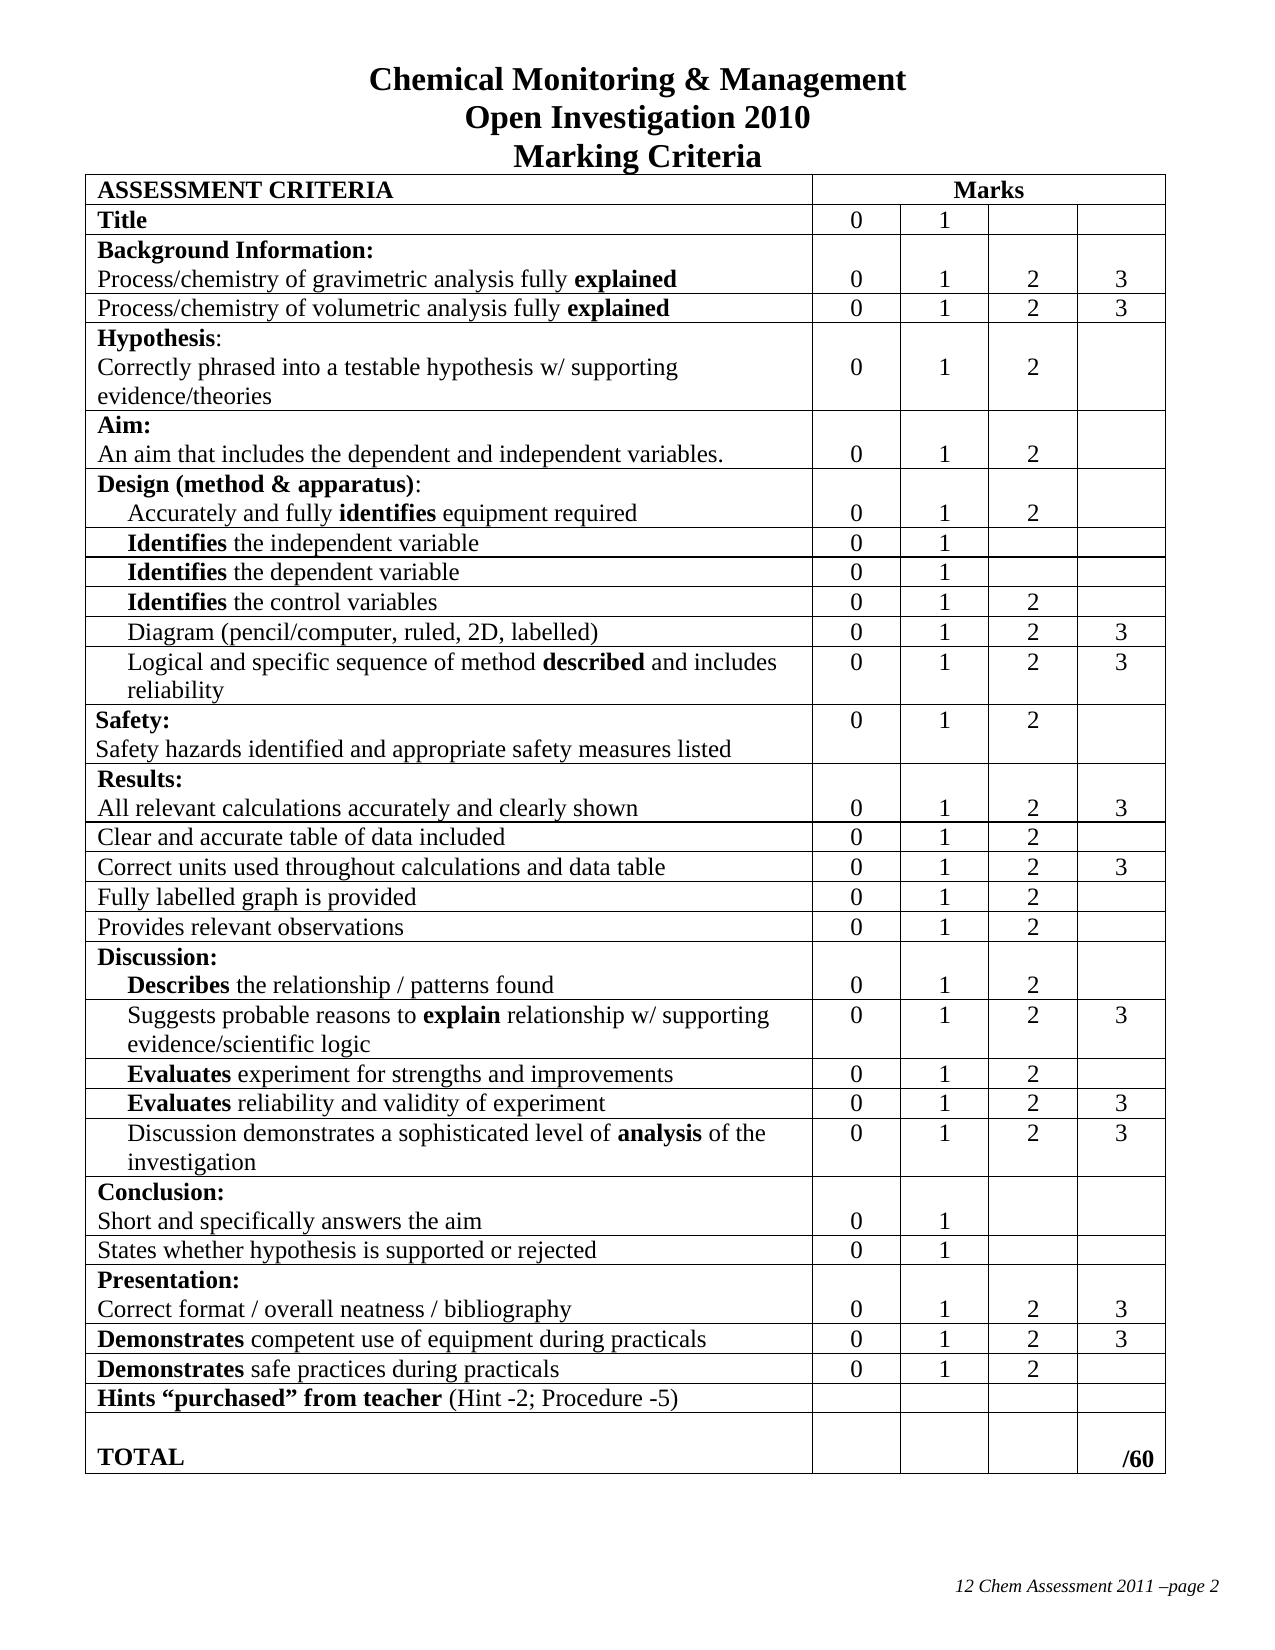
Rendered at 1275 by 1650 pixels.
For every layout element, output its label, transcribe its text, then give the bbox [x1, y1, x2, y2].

table_cell [1078, 1059, 1165, 1087]
table_cell 1 [901, 528, 988, 556]
table_cell [1078, 1384, 1165, 1412]
table_cell 1 [901, 912, 988, 941]
table_cell 1 [901, 587, 988, 616]
table_cell 3 [1078, 1000, 1165, 1058]
table_cell 1 [901, 294, 988, 322]
table_cell 3 [1078, 235, 1165, 292]
table_cell 0 [813, 587, 900, 616]
table_cell 1 [901, 323, 988, 409]
table_cell 0 [813, 852, 900, 881]
table_cell 1 [901, 1000, 988, 1058]
table_cell 1 [901, 705, 988, 763]
table_cell 2 [989, 1265, 1077, 1323]
table_cell [1078, 323, 1165, 409]
table_cell 2 [989, 469, 1077, 527]
table_cell Discussion demonstrates a sophisticated level of analysis of the investigation [86, 1119, 812, 1176]
table_cell 1 [901, 852, 988, 881]
table_cell 1 [901, 558, 988, 586]
table_cell [1078, 705, 1165, 763]
table_cell [989, 205, 1077, 234]
table_cell TOTAL [86, 1413, 812, 1472]
table_cell Correct units used throughout calculations and data table [86, 852, 812, 881]
table_cell /60 [1078, 1413, 1165, 1472]
table_cell [1078, 823, 1165, 851]
table_cell 2 [989, 294, 1077, 322]
table_cell 3 [1078, 1119, 1165, 1176]
table_cell [1078, 469, 1165, 527]
table_cell 0 [813, 617, 900, 646]
table_cell 1 [901, 469, 988, 527]
table_header ASSESSMENT CRITERIA [86, 175, 812, 204]
table_cell 0 [813, 235, 900, 292]
table_cell 0 [813, 823, 900, 851]
table_cell 1 [901, 1324, 988, 1353]
table_cell 2 [989, 852, 1077, 881]
table_cell 2 [989, 1324, 1077, 1353]
table_cell 0 [813, 528, 900, 556]
table_cell 3 [1078, 617, 1165, 646]
table_cell Title [86, 205, 812, 234]
table_cell 1 [901, 823, 988, 851]
table_cell Demonstrates competent use of equipment during practicals [86, 1324, 812, 1353]
table_cell [1078, 1236, 1165, 1264]
table_cell 0 [813, 1000, 900, 1058]
table_cell 0 [813, 469, 900, 527]
table_cell 2 [989, 705, 1077, 763]
table_cell 2 [989, 617, 1077, 646]
table_cell [1078, 882, 1165, 911]
table_cell [901, 1384, 988, 1412]
table_cell 0 [813, 764, 900, 821]
table_cell 1 [901, 1177, 988, 1234]
table_cell 2 [989, 1059, 1077, 1087]
table_cell 3 [1078, 1324, 1165, 1353]
table_cell 2 [989, 764, 1077, 821]
table_cell [989, 1384, 1077, 1412]
table_cell 0 [813, 1236, 900, 1264]
table_cell 1 [901, 617, 988, 646]
table_cell Discussion: Describes the relationship / patterns found [86, 942, 812, 999]
table_cell Process/chemistry of volumetric analysis fully explained [86, 294, 812, 322]
table_cell 0 [813, 1324, 900, 1353]
table_cell Clear and accurate table of data included [86, 823, 812, 851]
table_cell 2 [989, 411, 1077, 468]
table_cell 3 [1078, 764, 1165, 821]
table_cell [1078, 587, 1165, 616]
table_cell 0 [813, 942, 900, 999]
table_cell [1078, 528, 1165, 556]
table_cell 0 [813, 1265, 900, 1323]
table_cell Diagram (pencil/computer, ruled, 2D, labelled) [86, 617, 812, 646]
table_cell 1 [901, 411, 988, 468]
table_cell 3 [1078, 852, 1165, 881]
table_cell 2 [989, 1089, 1077, 1117]
table_cell 2 [989, 647, 1077, 704]
table_cell Conclusion: Short and specifically answers the aim [86, 1177, 812, 1234]
table_cell 3 [1078, 1265, 1165, 1323]
table_cell Design (method & apparatus): Accurately and fully identifies equipment required [86, 469, 812, 527]
table_cell 1 [901, 764, 988, 821]
table_cell 2 [989, 882, 1077, 911]
table_cell 2 [989, 1354, 1077, 1382]
table_cell 0 [813, 1059, 900, 1087]
table_cell 1 [901, 235, 988, 292]
table_cell [1078, 411, 1165, 468]
table_cell [1078, 942, 1165, 999]
table_cell Hypothesis: Correctly phrased into a testable hypothesis w/ supporting evidence/theories [86, 323, 812, 409]
table_cell 2 [989, 323, 1077, 409]
table_cell 0 [813, 205, 900, 234]
table_cell Demonstrates safe practices during practicals [86, 1354, 812, 1382]
table_cell [813, 1384, 900, 1412]
table_cell 3 [1078, 1089, 1165, 1117]
table_cell 1 [901, 205, 988, 234]
table_cell 1 [901, 1265, 988, 1323]
table_cell Identifies the independent variable [86, 528, 812, 556]
table_cell 1 [901, 647, 988, 704]
table_cell 2 [989, 235, 1077, 292]
table_cell States whether hypothesis is supported or rejected [86, 1236, 812, 1264]
table_cell 2 [989, 942, 1077, 999]
table_cell [1078, 558, 1165, 586]
table_cell 0 [813, 1354, 900, 1382]
table_cell [1078, 1354, 1165, 1382]
table_cell 1 [901, 1236, 988, 1264]
table_cell 0 [813, 411, 900, 468]
text Marking Criteria [56, 136, 1219, 174]
table_cell [813, 1413, 900, 1472]
table_cell 1 [901, 1354, 988, 1382]
table_cell 0 [813, 647, 900, 704]
table_cell [989, 558, 1077, 586]
table_cell [1078, 205, 1165, 234]
table_cell 1 [901, 942, 988, 999]
table_cell Presentation: Correct format / overall neatness / bibliography [86, 1265, 812, 1323]
table_cell Results: All relevant calculations accurately and clearly shown [86, 764, 812, 821]
table_cell 0 [813, 882, 900, 911]
table_cell Safety: Safety hazards identified and appropriate safety measures listed [86, 705, 812, 763]
table_cell Logical and specific sequence of method described and includes reliability [86, 647, 812, 704]
table_cell Background Information: Process/chemistry of gravimetric analysis fully explained [86, 235, 812, 292]
text Open Investigation 2010 [56, 97, 1219, 136]
table_cell Evaluates experiment for strengths and improvements [86, 1059, 812, 1087]
table_cell Suggests probable reasons to explain relationship w/ supporting evidence/scientific logic [86, 1000, 812, 1058]
table_cell Identifies the dependent variable [86, 558, 812, 586]
table_cell 2 [989, 1119, 1077, 1176]
table_cell Provides relevant observations [86, 912, 812, 941]
table_cell Evaluates reliability and validity of experiment [86, 1089, 812, 1117]
table_cell 0 [813, 1177, 900, 1234]
table_cell 2 [989, 823, 1077, 851]
table_cell [1078, 912, 1165, 941]
table_cell 0 [813, 294, 900, 322]
table_cell [989, 1177, 1077, 1234]
table_cell 2 [989, 587, 1077, 616]
table_cell 0 [813, 1119, 900, 1176]
table_cell 0 [813, 558, 900, 586]
table_cell 2 [989, 912, 1077, 941]
table_cell 3 [1078, 294, 1165, 322]
table_cell Identifies the control variables [86, 587, 812, 616]
table_cell 0 [813, 705, 900, 763]
table_cell 0 [813, 323, 900, 409]
table_cell [901, 1413, 988, 1472]
table_header Marks [813, 175, 1165, 204]
table_cell Aim: An aim that includes the dependent and independent variables. [86, 411, 812, 468]
table_cell Hints “purchased” from teacher (Hint -2; Procedure -5) [86, 1384, 812, 1412]
table_cell 2 [989, 1000, 1077, 1058]
table_cell 0 [813, 912, 900, 941]
table_cell 3 [1078, 647, 1165, 704]
table_cell [1078, 1177, 1165, 1234]
table_cell [989, 528, 1077, 556]
table_cell [989, 1236, 1077, 1264]
table_cell [989, 1413, 1077, 1472]
text Chemical Monitoring & Management [56, 59, 1219, 97]
table_cell Fully labelled graph is provided [86, 882, 812, 911]
table_cell 1 [901, 1059, 988, 1087]
table_cell 1 [901, 1089, 988, 1117]
table_cell 0 [813, 1089, 900, 1117]
table_cell 1 [901, 882, 988, 911]
table_cell 1 [901, 1119, 988, 1176]
